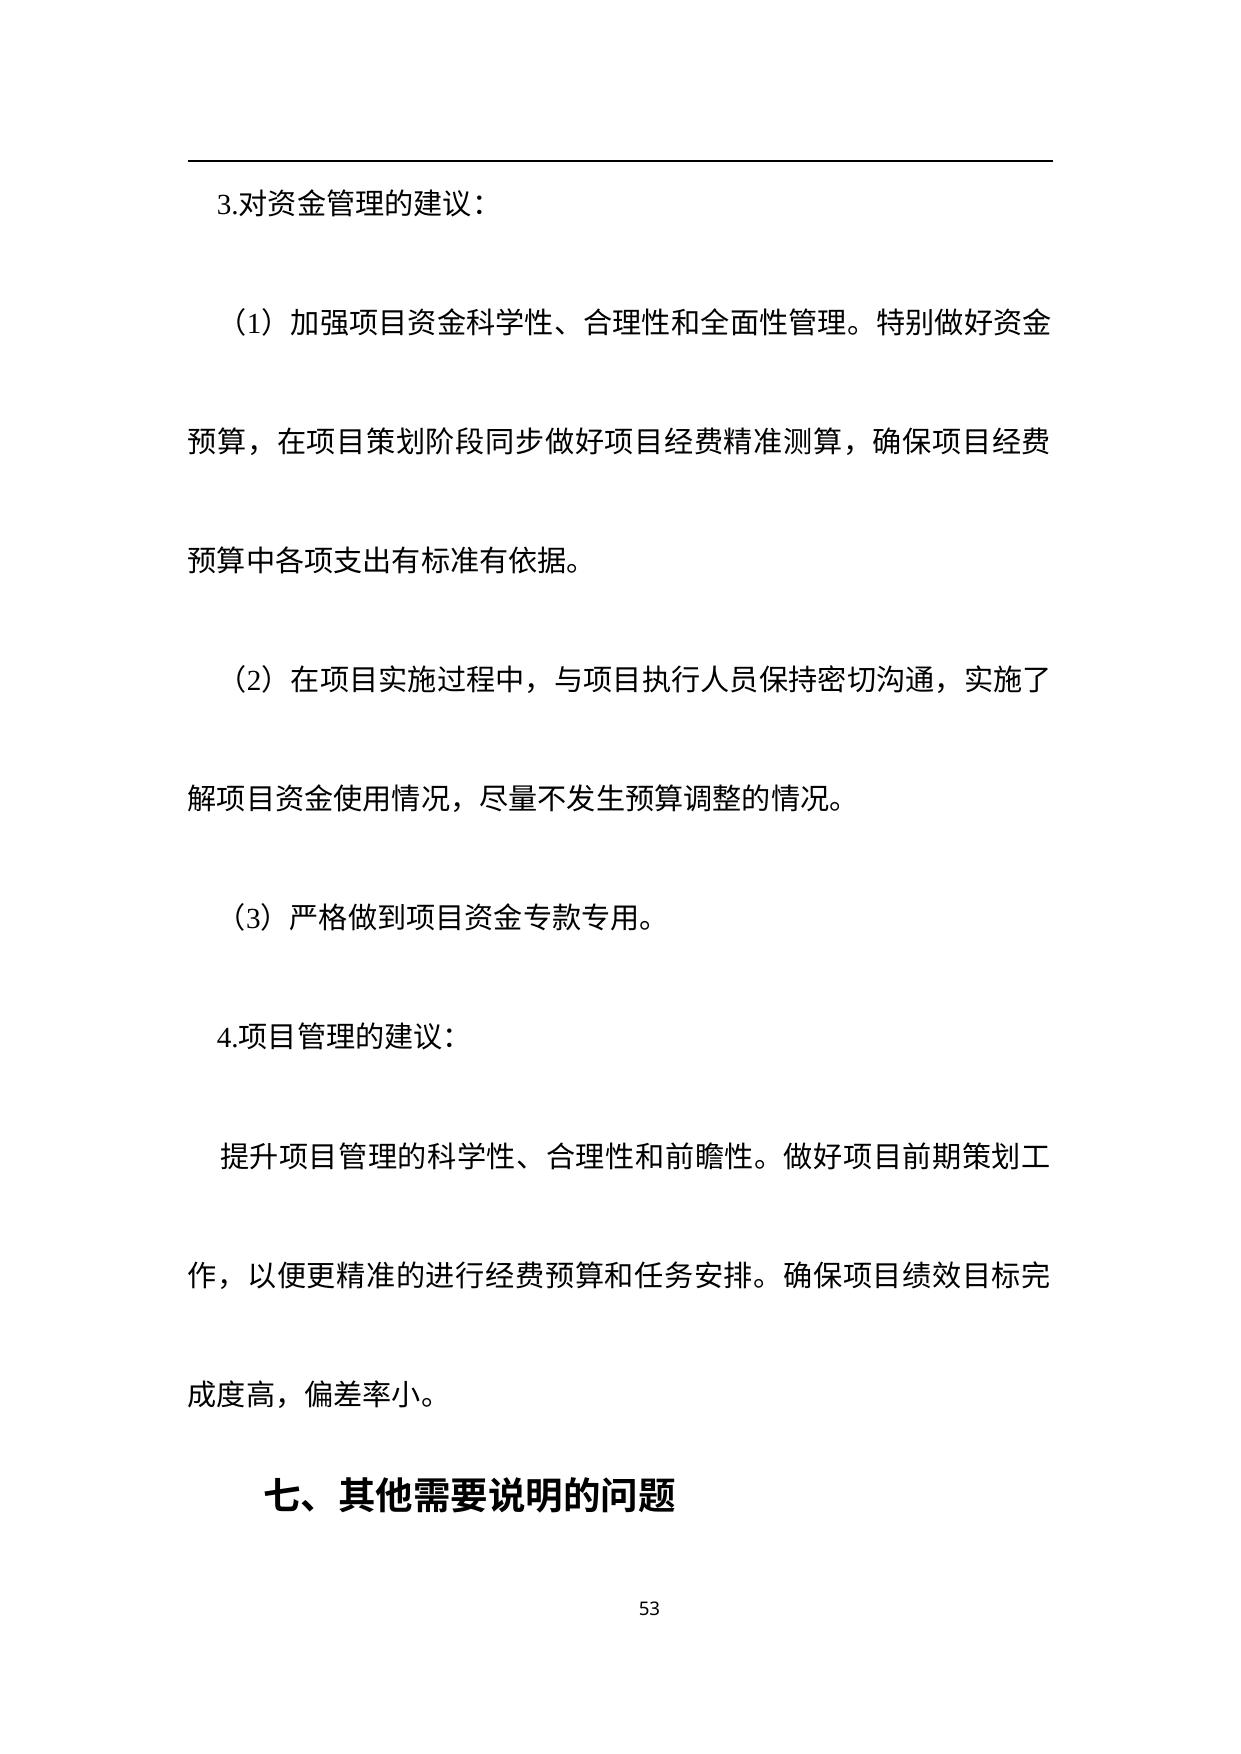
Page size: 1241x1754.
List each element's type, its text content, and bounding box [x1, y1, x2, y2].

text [187, 162, 1053, 1432]
text 七、其他需要说明的问题 [187, 1453, 1053, 1533]
